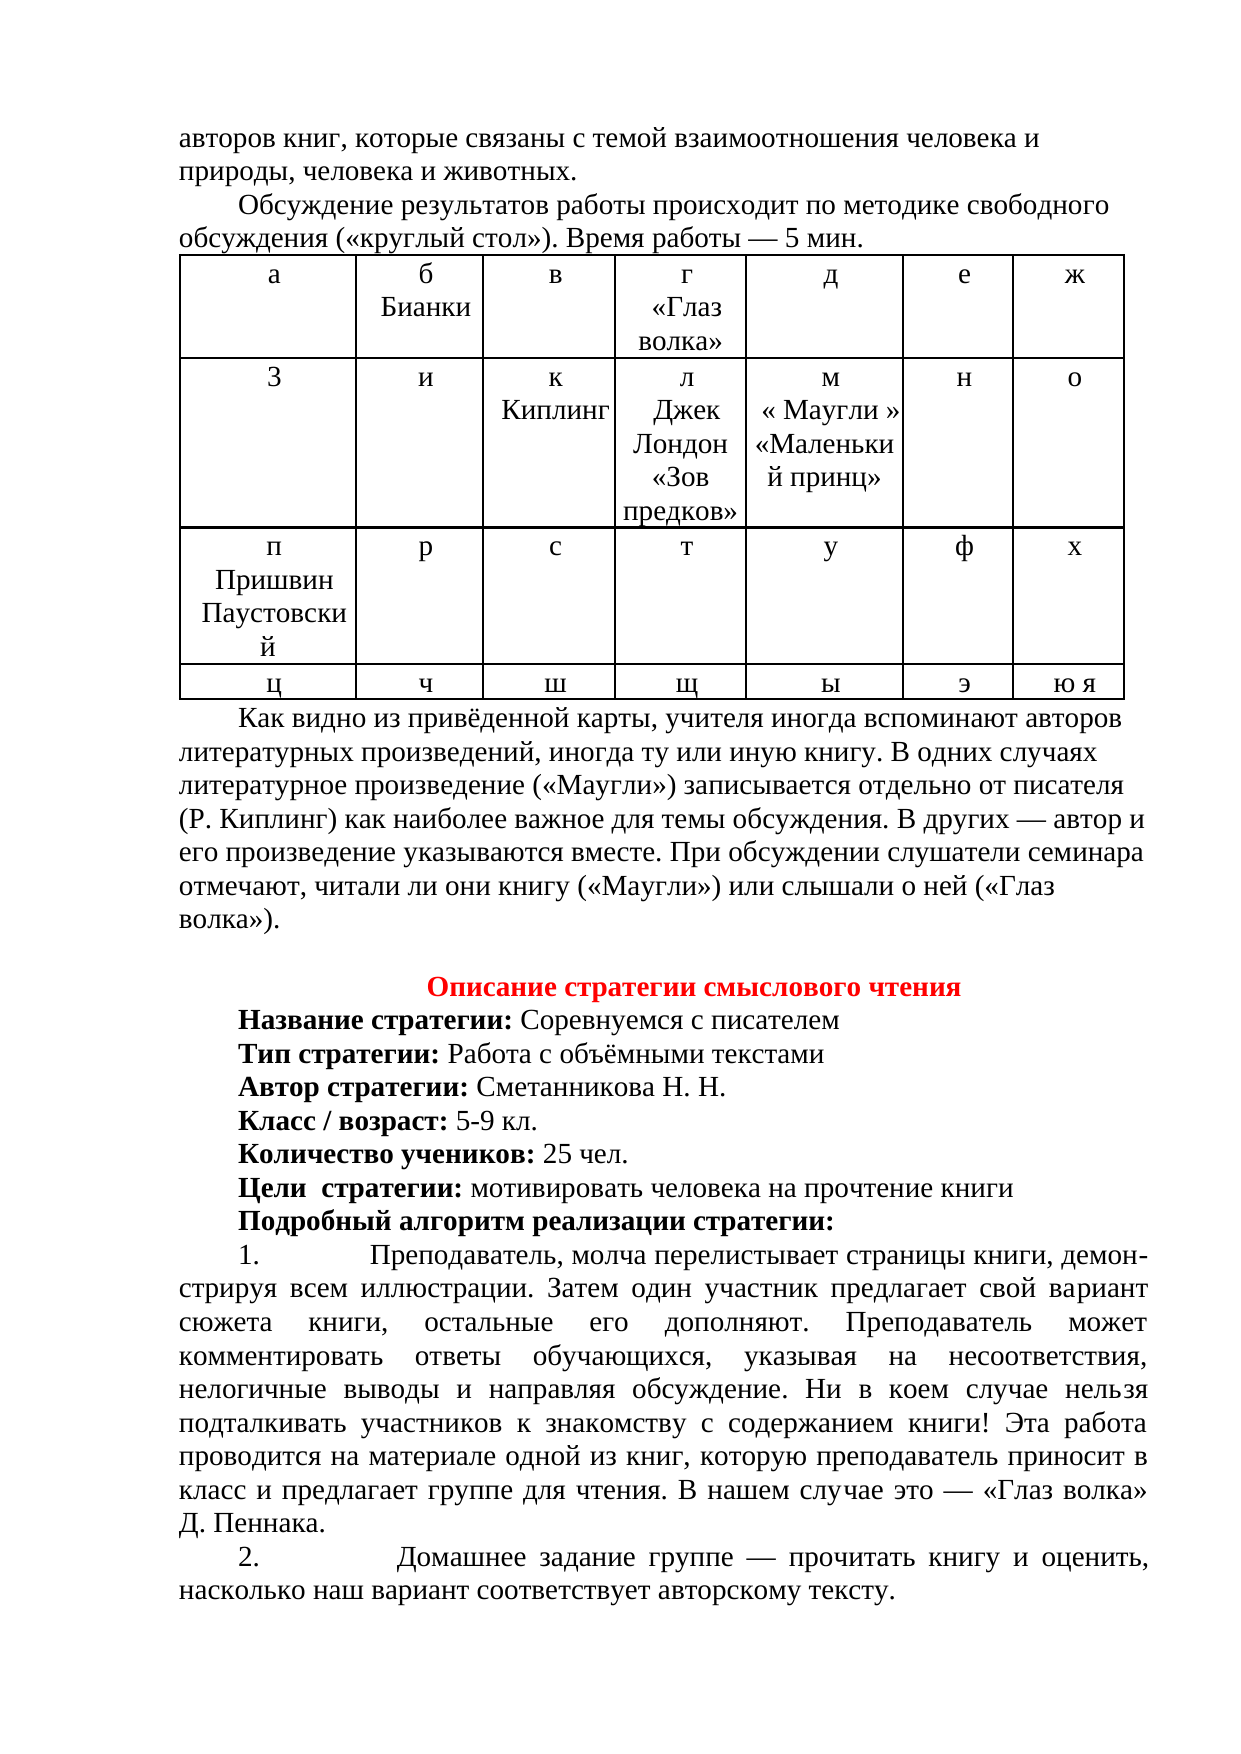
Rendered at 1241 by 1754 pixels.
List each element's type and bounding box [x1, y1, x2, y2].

table_header [177, 118, 1152, 1607]
